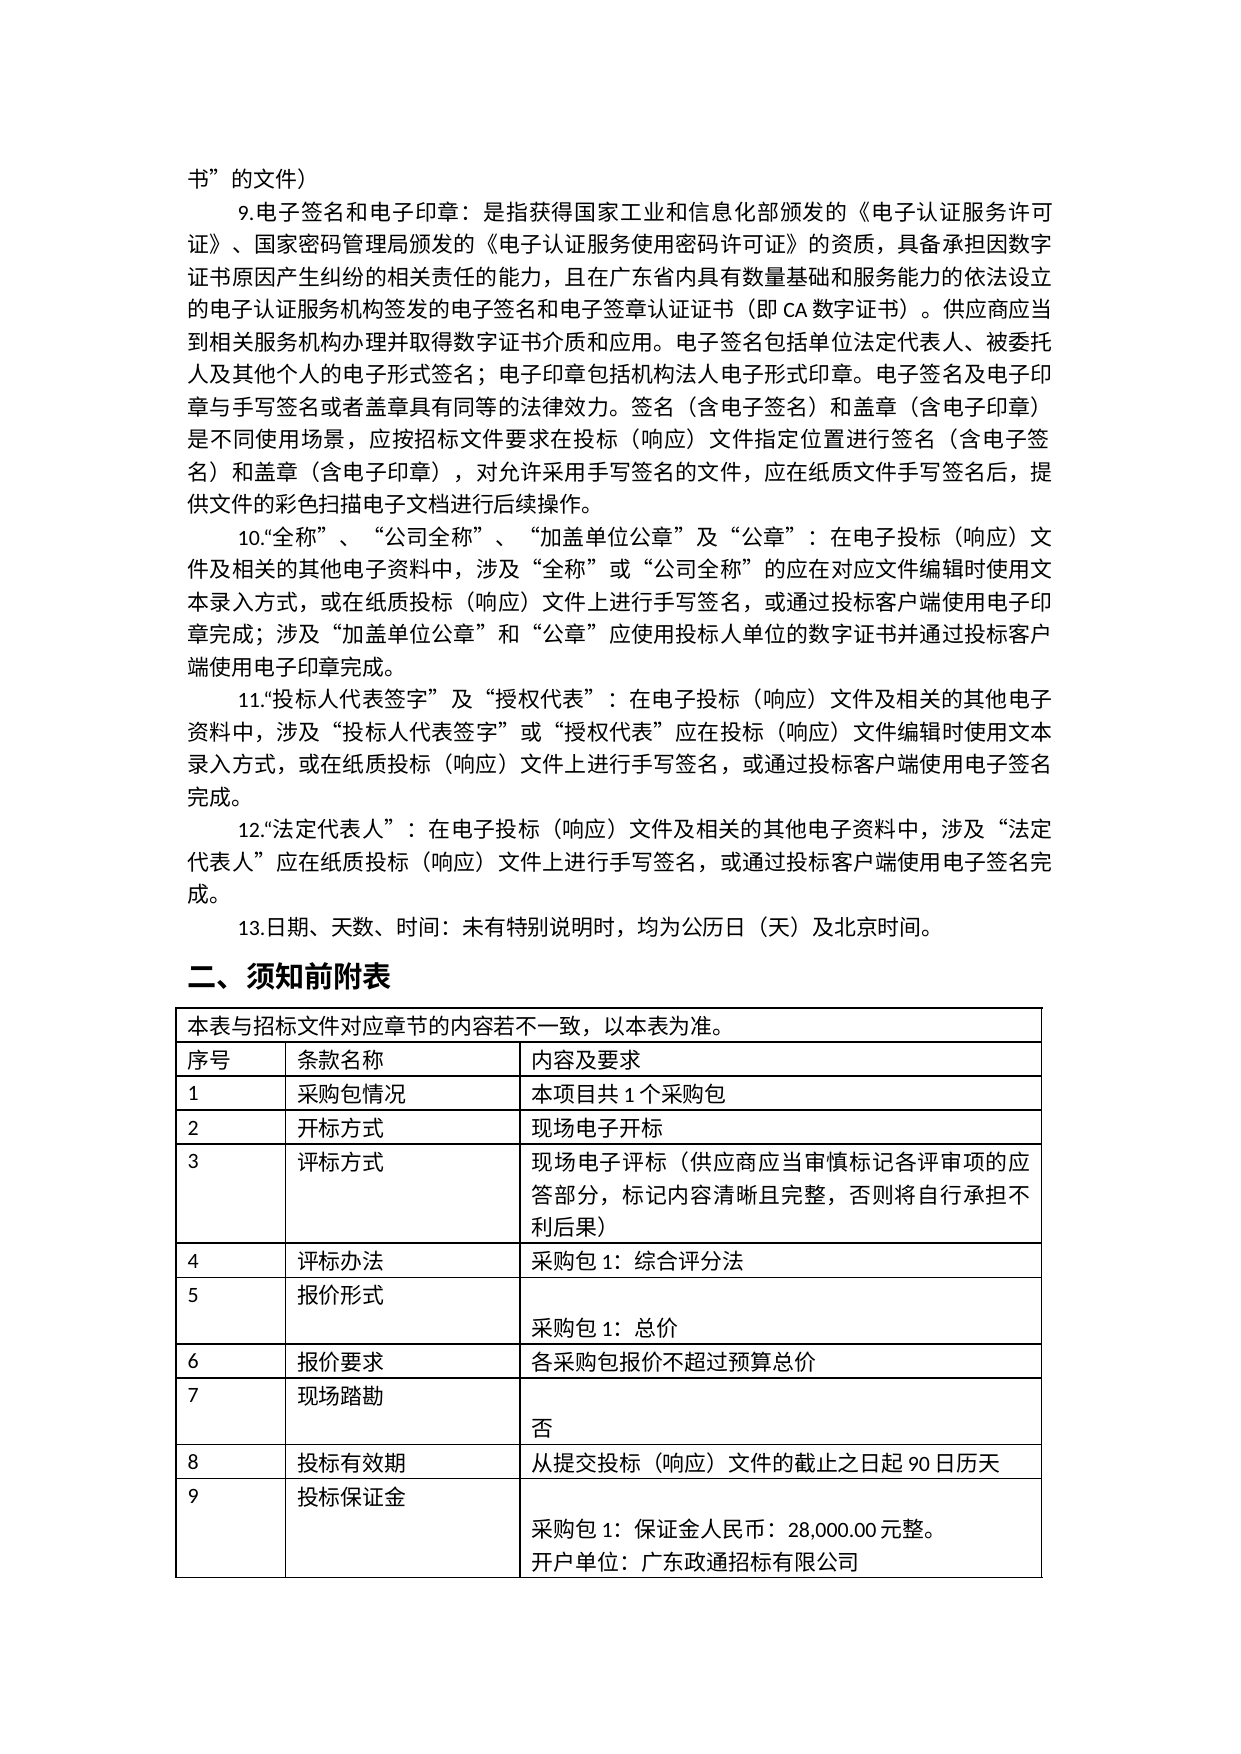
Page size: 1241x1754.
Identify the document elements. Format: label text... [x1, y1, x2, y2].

text 9.电子签名和电子印章：是指获得国家工业和信息化部颁发的《电子认证服务许可证》、国家密码管理局颁发的《电子认证服务使用密码许可证》的资质，具备承担因数字证书原因产生纠纷的相关责任的能力，且在广东省内具有数量基础和服务能力的依法设立的电子认证服务机构签发的电子签名和电子签章认证证书（即CA数字证书）。供应商应当到相关服务机构办理并取得数字证书介质和应用。电子签名包括单位法定代表人、被委托人及其他个人的电子形式签名；电子印章包括机构法人电子形式印章。电子签名及电子印章与手写签名或者盖章具有同等的法律效力。签名（含电子签名）和盖章（含电子印章）是不同使用场景，应按招标文件要求在投标（响应）文件指定位置进行签名（含电子签名）和盖章（含电子印章），对允许采用手写签名的文件，应在纸质文件手写签名后，提供文件的彩色扫描电子文档进行后续操作。 [187, 194, 1053, 519]
text 10.“全称”、“公司全称”、“加盖单位公章”及“公章”：在电子投标（响应）文件及相关的其他电子资料中，涉及“全称”或“公司全称”的应在对应文件编辑时使用文本录入方式，或在纸质投标（响应）文件上进行手写签名，或通过投标客户端使用电子印章完成；涉及“加盖单位公章”和“公章”应使用投标人单位的数字证书并通过投标客户端使用电子印章完成。 [187, 519, 1053, 682]
table_cell 内容及要求 [521, 1043, 1041, 1075]
table_cell 7 [177, 1379, 285, 1443]
table_cell 开标方式 [286, 1111, 519, 1143]
table_cell 采购包1：综合评分法 [521, 1244, 1041, 1276]
text 11.“投标人代表签字”及“授权代表”：在电子投标（响应）文件及相关的其他电子资料中，涉及“投标人代表签字”或“授权代表”应在投标（响应）文件编辑时使用文本录入方式，或在纸质投标（响应）文件上进行手写签名，或通过投标客户端使用电子签名完成。 [187, 682, 1053, 812]
table_header 本表与招标文件对应章节的内容若不一致，以本表为准。 [177, 1009, 1041, 1041]
table_cell 评标办法 [286, 1244, 519, 1276]
table_cell 采购包1：总价 [521, 1278, 1041, 1343]
table_cell 9 [177, 1479, 285, 1577]
table_cell 采购包情况 [286, 1077, 519, 1109]
table_cell 6 [177, 1345, 285, 1377]
table_cell 3 [177, 1145, 285, 1242]
table_cell 4 [177, 1244, 285, 1276]
table_cell 8 [177, 1445, 285, 1478]
text 12.“法定代表人”：在电子投标（响应）文件及相关的其他电子资料中，涉及“法定代表人”应在纸质投标（响应）文件上进行手写签名，或通过投标客户端使用电子签名完成。 [187, 812, 1053, 909]
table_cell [521, 1479, 1041, 1577]
table_cell 评标方式 [286, 1145, 519, 1242]
table_cell 投标保证金 [286, 1479, 519, 1577]
table_cell 从提交投标（响应）文件的截止之日起90日历天 [521, 1445, 1041, 1478]
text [187, 162, 1053, 194]
text 13.日期、天数、时间：未有特别说明时，均为公历日（天）及北京时间。 [187, 909, 1053, 942]
table_cell 1 [177, 1077, 285, 1109]
text 二、须知前附表 [187, 942, 1053, 1007]
table_cell 否 [521, 1379, 1041, 1443]
table_cell 序号 [177, 1043, 285, 1075]
table_cell 现场电子评标（供应商应当审慎标记各评审项的应答部分，标记内容清晰且完整，否则将自行承担不利后果） [521, 1145, 1041, 1242]
table_cell 本项目共1个采购包 [521, 1077, 1041, 1109]
table_cell 各采购包报价不超过预算总价 [521, 1345, 1041, 1377]
table_cell 现场踏勘 [286, 1379, 519, 1443]
table_cell 5 [177, 1278, 285, 1343]
table_cell 条款名称 [286, 1043, 519, 1075]
table_cell 报价形式 [286, 1278, 519, 1343]
table_cell 现场电子开标 [521, 1111, 1041, 1143]
table_cell 报价要求 [286, 1345, 519, 1377]
table_cell 投标有效期 [286, 1445, 519, 1478]
table_cell 2 [177, 1111, 285, 1143]
